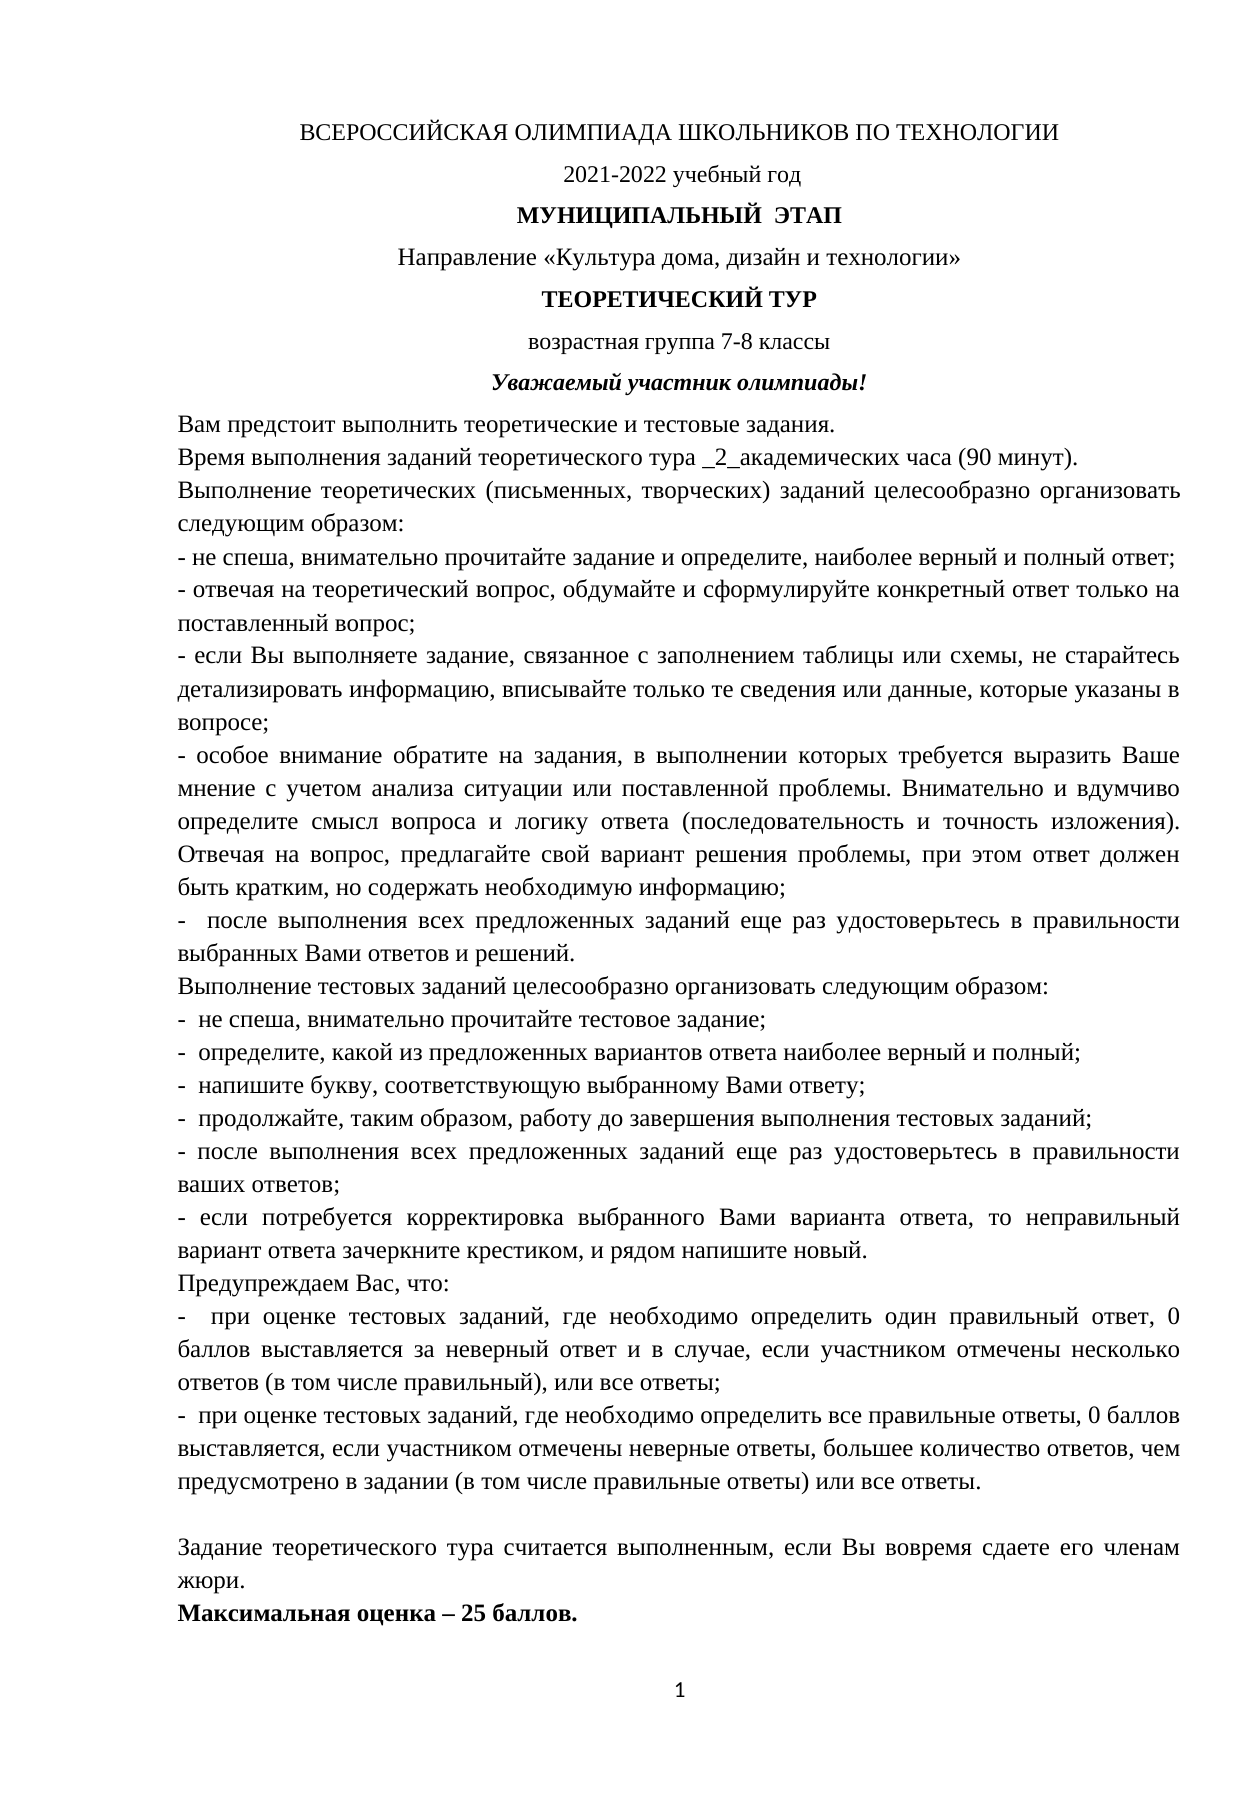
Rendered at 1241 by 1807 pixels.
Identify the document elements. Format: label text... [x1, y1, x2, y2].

text - напишите букву, соответствующую выбранному Вами ответу; [177, 1070, 1181, 1099]
text - определите, какой из предложенных вариантов ответа наиболее верный и полный; [177, 1037, 1181, 1066]
text - при оценке тестовых заданий, где необходимо определить все правильные ответы, 0 баллов выставляется, если участником отмечены неверные ответы, большее количество ответов, чем предусмотрено в задании (в том числе правильные ответы) или все ответы. [177, 1400, 1181, 1495]
text - отвечая на теоретический вопрос, обдумайте и сформулируйте конкретный ответ только на поставленный вопрос; [177, 574, 1181, 636]
text - если потребуется корректировка выбранного Вами варианта ответа, то неправильный вариант ответа зачеркните крестиком, и рядом напишите новый. [177, 1202, 1181, 1264]
text Выполнение тестовых заданий целесообразно организовать следующим образом: [177, 971, 1181, 999]
text Задание теоретического тура считается выполненным, если Вы вовремя сдаете его членам жюри. [177, 1532, 1181, 1594]
text МУНИЦИПАЛЬНЫЙ ЭТАП [177, 201, 1181, 228]
text 2021-2022 учебный год [177, 159, 1181, 187]
text - при оценке тестовых заданий, где необходимо определить один правильный ответ, 0 баллов выставляется за неверный ответ и в случае, если участником отмечены несколько ответов (в том числе правильный), или все ответы; [177, 1301, 1181, 1396]
text ТЕОРЕТИЧЕСКИЙ ТУР [177, 285, 1181, 313]
text - после выполнения всех предложенных заданий еще раз удостоверьтесь в правильности выбранных Вами ответов и решений. [177, 905, 1181, 967]
text - особое внимание обратите на задания, в выполнении которых требуется выразить Ваше мнение с учетом анализа ситуации или поставленной проблемы. Внимательно и вдумчиво определите смысл вопроса и логику ответа (последовательность и точность изложения). Отвечая на вопрос, предлагайте свой вариант решения проблемы, при этом ответ должен быть кратким, но содержать необходимую информацию; [177, 740, 1181, 901]
text Предупреждаем Вас, что: [177, 1268, 1181, 1297]
text - если Вы выполняете задание, связанное с заполнением таблицы или схемы, не старайтесь детализировать информацию, вписывайте только те сведения или данные, которые указаны в вопросе; [177, 641, 1181, 735]
text - не спеша, внимательно прочитайте задание и определите, наиболее верный и полный ответ; [177, 542, 1181, 570]
text Направление «Культура дома, дизайн и технологии» [177, 242, 1181, 271]
text Вам предстоит выполнить теоретические и тестовые задания. [177, 409, 1181, 438]
text ВСЕРОССИЙСКАЯ ОЛИМПИАДА ШКОЛЬНИКОВ ПО ТЕХНОЛОГИИ [177, 118, 1181, 146]
text Выполнение теоретических (письменных, творческих) заданий целесообразно организовать следующим образом: [177, 476, 1181, 537]
text Время выполнения заданий теоретического тура _2_академических часа (90 минут). [177, 442, 1181, 471]
text Максимальная оценка – 25 баллов. [177, 1598, 1181, 1627]
text - после выполнения всех предложенных заданий еще раз удостоверьтесь в правильности ваших ответов; [177, 1136, 1181, 1198]
text - не спеша, внимательно прочитайте тестовое задание; [177, 1004, 1181, 1033]
text - продолжайте, таким образом, работу до завершения выполнения тестовых заданий; [177, 1103, 1181, 1132]
text возрастная группа 7-8 классы [177, 327, 1181, 354]
text Уважаемый участник олимпиады! [177, 368, 1181, 396]
